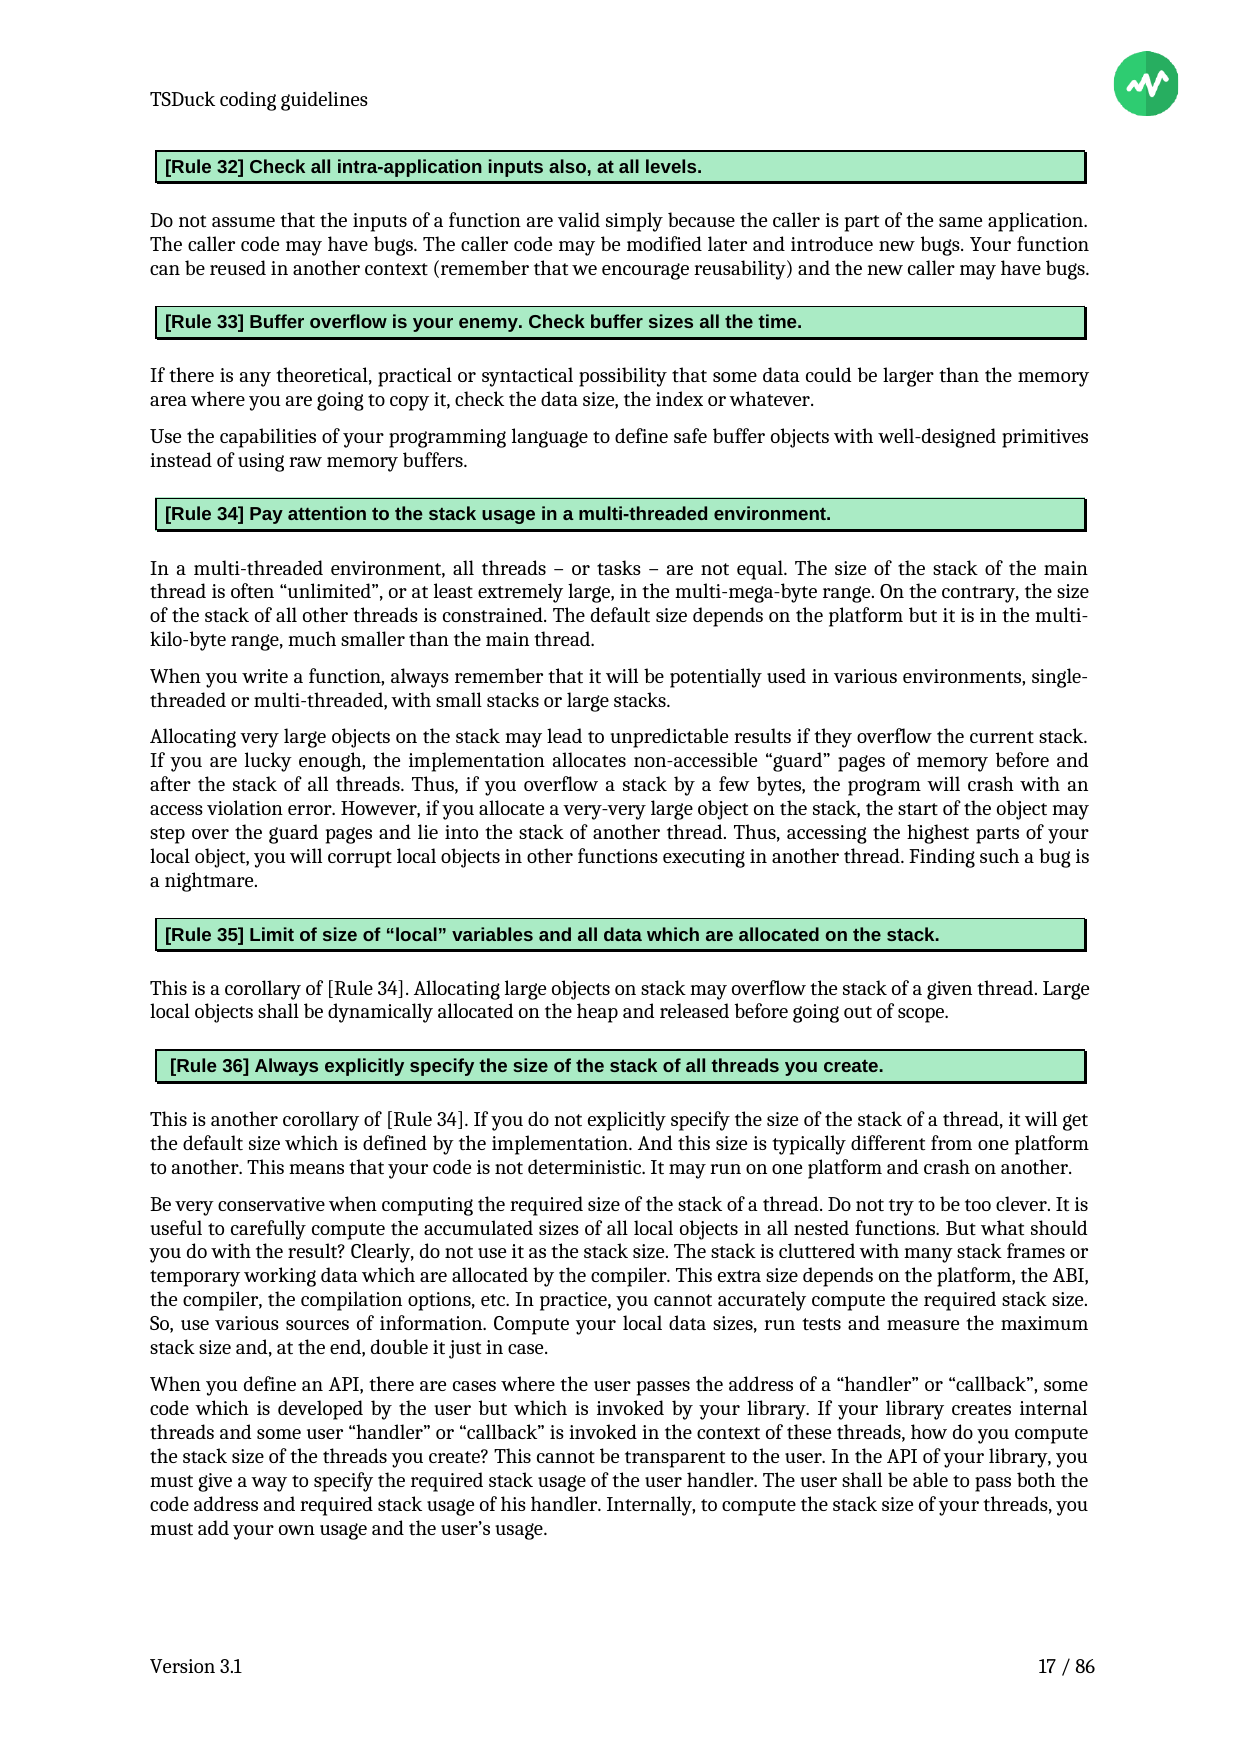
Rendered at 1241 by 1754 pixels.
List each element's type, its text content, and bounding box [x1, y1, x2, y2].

text Use the capabilities of your programming language to define safe buffer objects with well-designed primitives instead of using raw memory buffers. [150, 424, 1090, 472]
picture [1113, 51, 1179, 116]
text When you define an API, there are cases where the user passes the address of a “handler” or “callback”, some code which is developed by the user but which is invoked by your library. If your library creates internal threads and some user “handler” or “callback” is invoked in the context of these threads, how do you compute the stack size of the threads you create? This cannot be transparent to the user. In the API of your library, you must give a way to specify the required stack usage of the user handler. The user shall be able to pass both the code address and required stack usage of his handler. Internally, to compute the stack size of your threads, you must add your own usage and the user’s usage. [150, 1372, 1090, 1540]
text When you write a function, always remember that it will be potentially used in various environments, single-threaded or multi-threaded, with small stacks or large stacks. [150, 664, 1090, 712]
text This is another corollary of [Rule 34]. If you do not explicitly specify the size of the stack of a thread, it will get the default size which is defined by the implementation. And this size is typically different from one platform to another. This means that your code is not deterministic. It may run on one platform and crash on another. [150, 1108, 1090, 1180]
text This is a corollary of [Rule 34]. Allocating large objects on stack may overflow the stack of a given thread. Large local objects shall be dynamically allocated on the heap and released before going out of scope. [150, 976, 1090, 1024]
text Do not assume that the inputs of a function are valid simply because the caller is part of the same application. The caller code may have bugs. The caller code may be modified later and introduce new bugs. Your function can be reused in another context (remember that we encourage reusability) and the new caller may have bugs. [150, 209, 1090, 281]
text If there is any theoretical, practical or syntactical possibility that some data could be larger than the memory area where you are going to copy it, check the data size, the index or whatever. [150, 364, 1090, 412]
text Allocating very large objects on the stack may lead to unpredictable results if they overflow the current stack. If you are lucky enough, the implementation allocates non-accessible “guard” pages of memory before and after the stack of all threads. Thus, if you overflow a stack by a few bytes, the program will crash with an access violation error. However, if you allocate a very-very large object on the stack, the start of the object may step over the guard pages and lie into the stack of another thread. Thus, accessing the highest parts of your local object, you will corrupt local objects in other functions executing in another thread. Finding such a bug is a nightmare. [150, 725, 1090, 893]
text In a multi-threaded environment, all threads – or tasks – are not equal. The size of the stack of the main thread is often “unlimited”, or at least extremely large, in the multi-mega-byte range. On the contrary, the size of the stack of all other threads is constrained. The default size depends on the platform but it is in the multi-kilo-byte range, much smaller than the main thread. [150, 556, 1090, 652]
text Be very conservative when computing the required size of the stack of a thread. Do not try to be too clever. It is useful to carefully compute the accumulated sizes of all local objects in all nested functions. But what should you do with the result? Clearly, do not use it as the stack size. The stack is cluttered with many stack frames or temporary working data which are allocated by the compiler. This extra size depends on the platform, the ABI, the compiler, the compilation options, etc. In practice, you cannot accurately compute the required stack size. So, use various sources of information. Compute your local data sizes, run tests and measure the maximum stack size and, at the end, double it just in case. [150, 1192, 1090, 1360]
